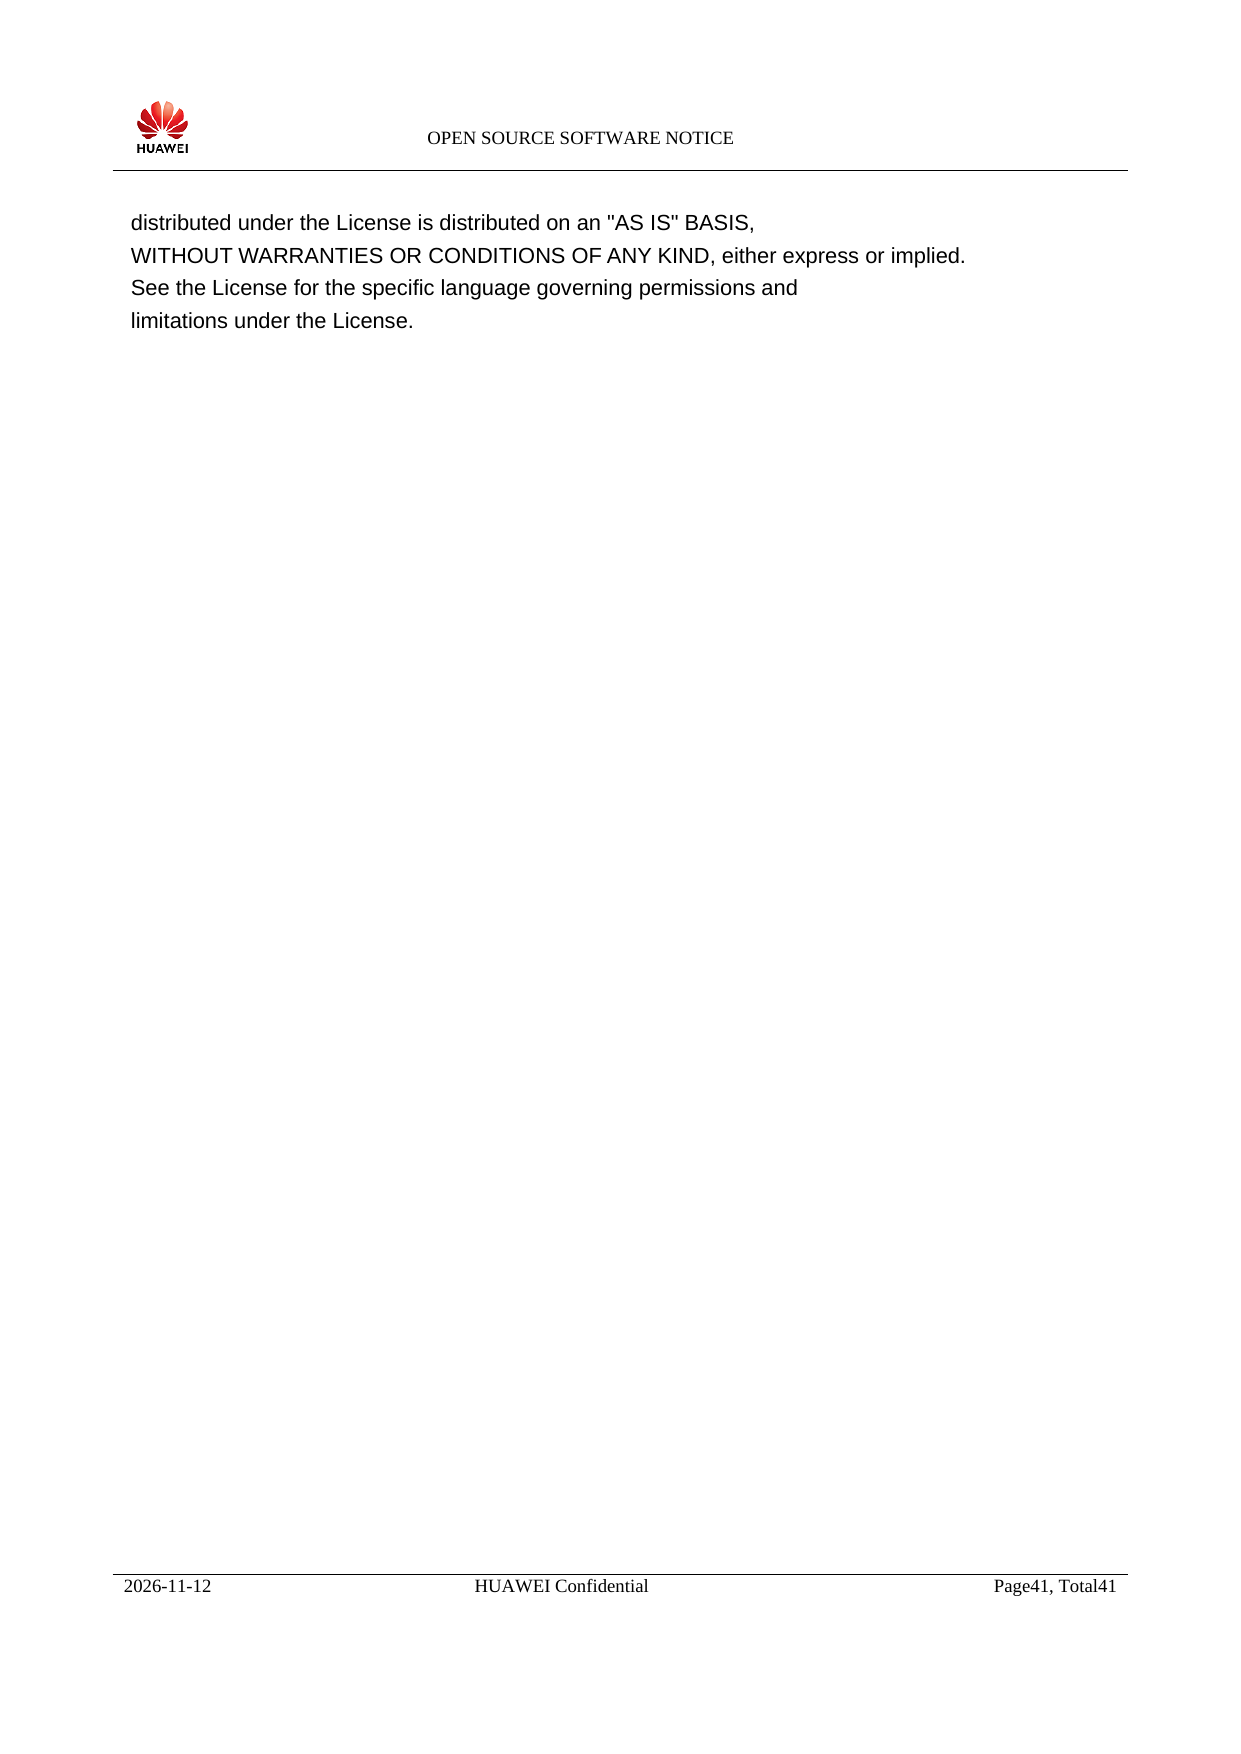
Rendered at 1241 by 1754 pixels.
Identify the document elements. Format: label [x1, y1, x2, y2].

picture [125, 88, 200, 164]
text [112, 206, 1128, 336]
